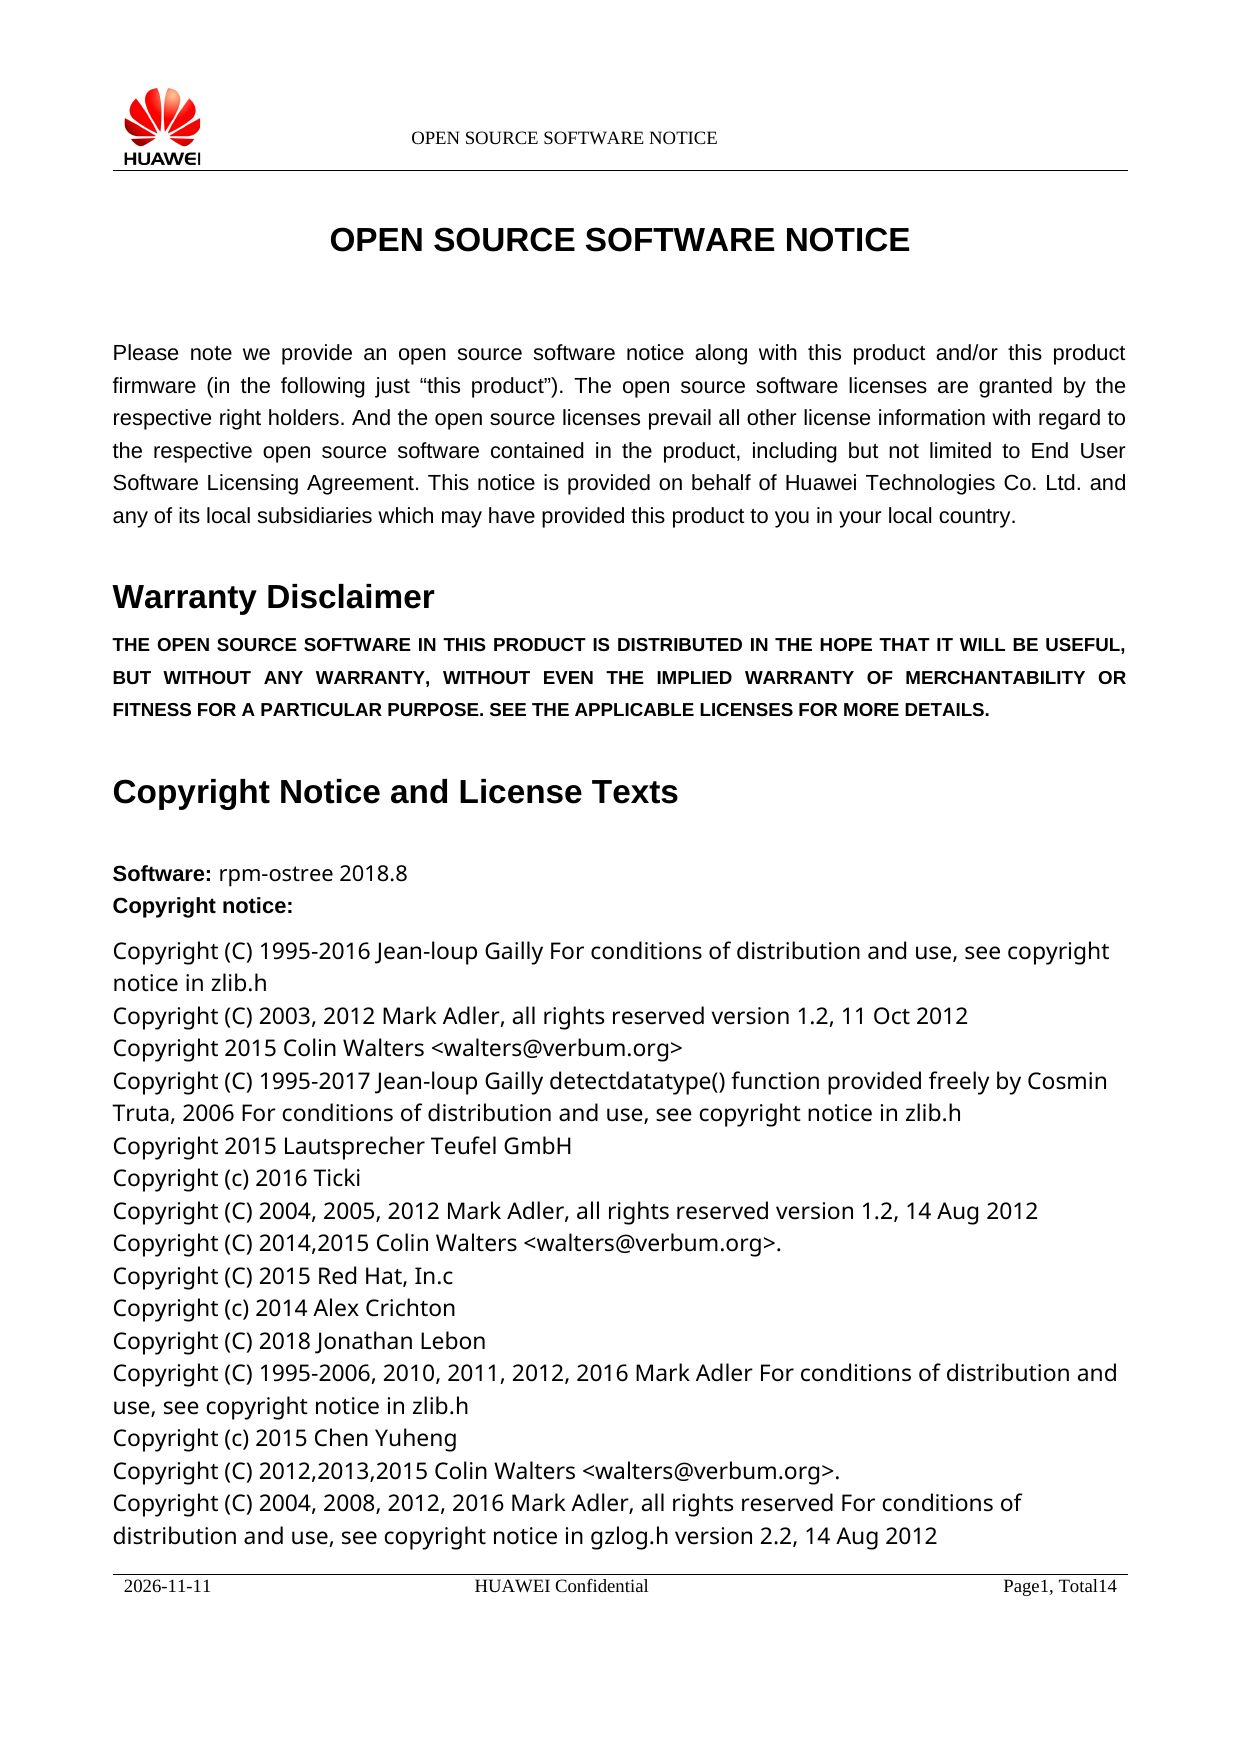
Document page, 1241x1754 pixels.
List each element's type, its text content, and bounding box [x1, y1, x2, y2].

picture [124, 88, 201, 165]
text Copyright notice: [112, 889, 1128, 921]
text The open source software in this product is distributed in the hope that it will be useful, but WITHOUT ANY WARRANTY, without even the implied warranty of MERCHANTABILITY or FITNESS FOR A PARTICULAR PURPOSE. See the applicable licenses for more details. [112, 629, 1128, 726]
title Software: rpm-ostree 2018.8 [112, 856, 1128, 889]
text Warranty Disclaimer [112, 564, 1128, 629]
text Please note we provide an open source software notice along with this product and/or this product firmware (in the following just “this product”). The open source software licenses are granted by the respective right holders. And the open source licenses prevail all other license information with regard to the respective open source software contained in the product, including but not limited to End User Software Licensing Agreement. This notice is provided on behalf of Huawei Technologies Co. Ltd. and any of its local subsidiaries which may have provided this product to you in your local country. [112, 336, 1128, 531]
text Copyright Notice and License Texts [112, 759, 1128, 824]
text OPEN SOURCE SOFTWARE NOTICE [112, 206, 1128, 271]
